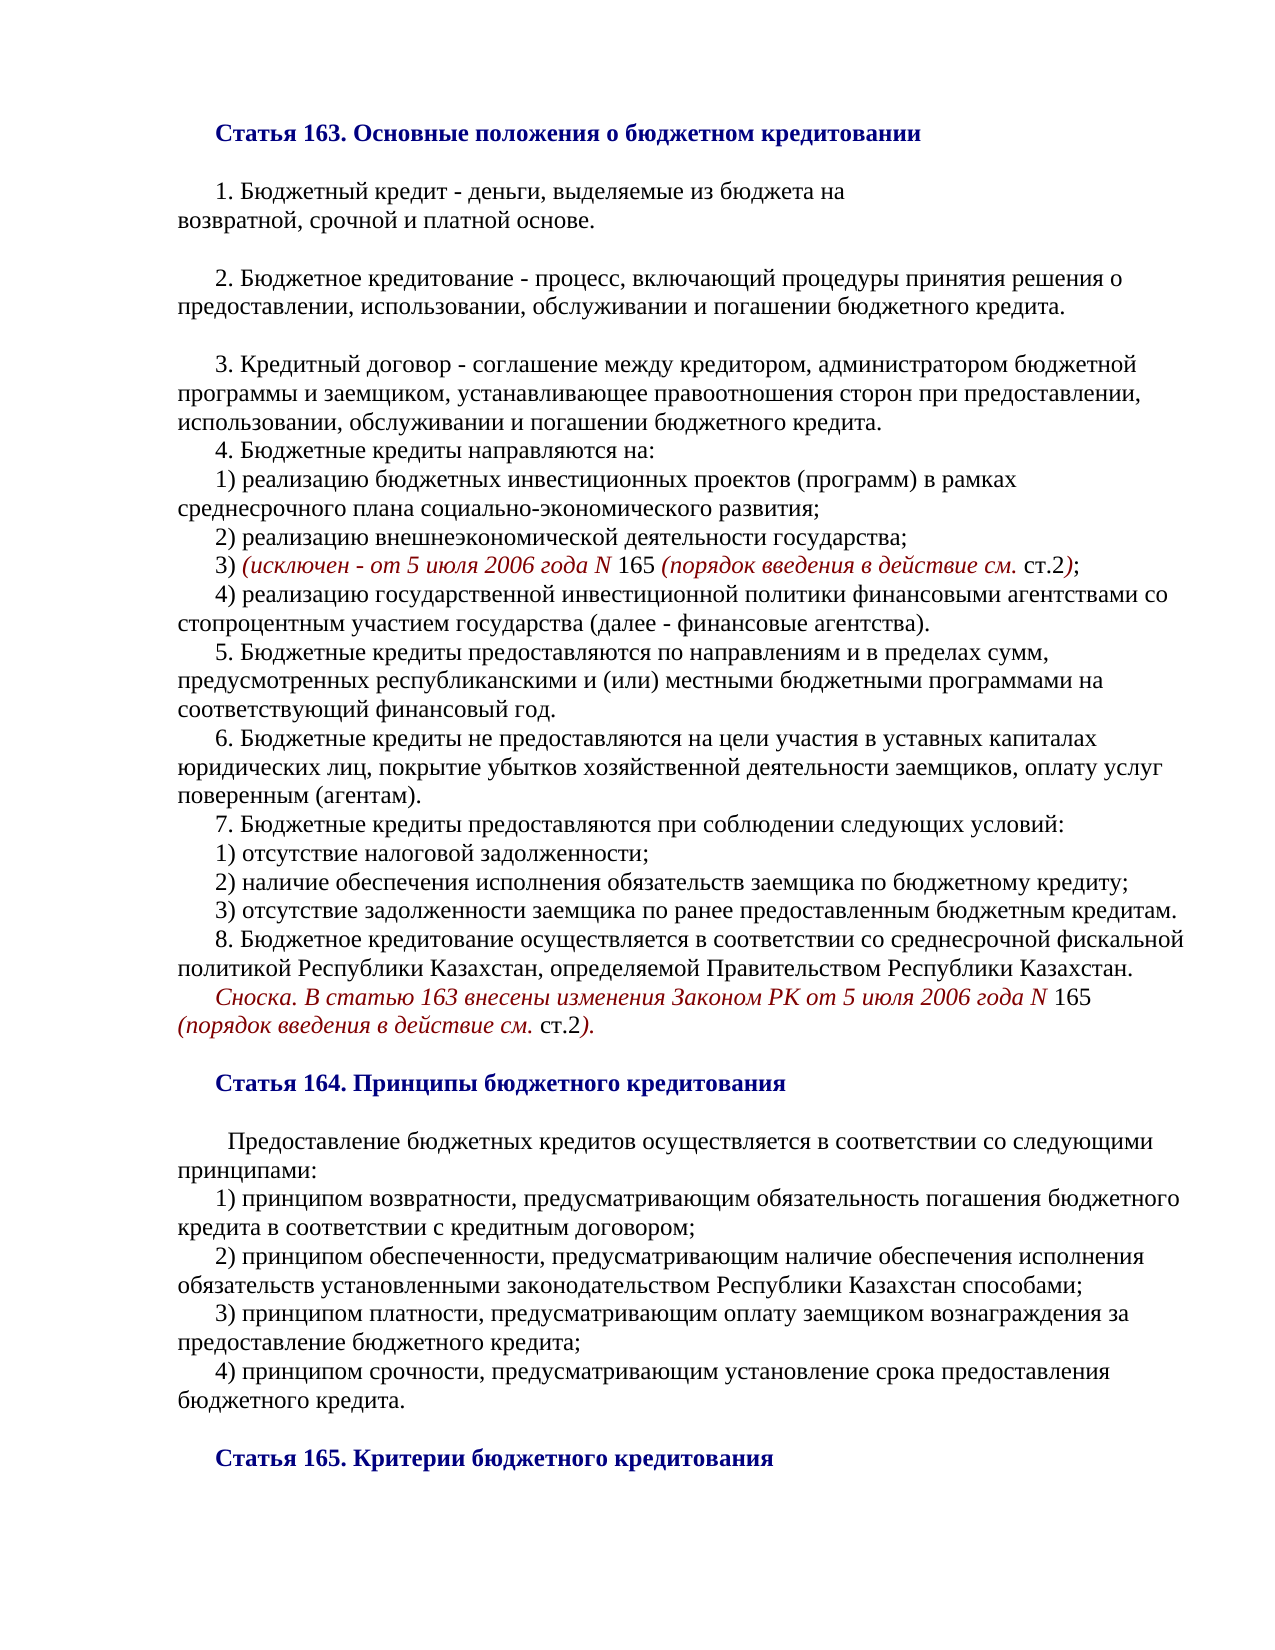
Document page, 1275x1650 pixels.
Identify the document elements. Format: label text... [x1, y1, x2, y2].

text 2. Бюджетное кредитование - процесс, включающий процедуры принятия решения о предоставлении, использовании, обслуживании и погашении бюджетного кредита. [177, 263, 1186, 320]
text Статья 165. Критерии бюджетного кредитования [177, 1443, 1186, 1471]
text Статья 164. Принципы бюджетного кредитования Предоставление бюджетных кредитов осуществляется в соответствии со следующими принципами: 1) принципом возвратности, предусматривающим обязательность погашения бюджетного кредита в соответствии с кредитным договором; 2) принципом обеспеченности, предусматривающим наличие обеспечения исполнения обязательств установленными законодательством Республики Казахстан способами; 3) принципом платности, предусматривающим оплату заемщиком вознаграждения за предоставление бюджетного кредита; 4) принципом срочности, предусматривающим установление срока предоставления бюджетного кредита. [177, 1068, 1186, 1413]
text 1. Бюджетный кредит - деньги, выделяемые из бюджета на возвратной, срочной и платной основе. [177, 176, 1186, 233]
text 3. Кредитный договор - соглашение между кредитором, администратором бюджетной программы и заемщиком, устанавливающее правоотношения сторон при предоставлении, использовании, обслуживании и погашении бюджетного кредита. 4. Бюджетные кредиты направляются на: 1) реализацию бюджетных инвестиционных проектов (программ) в рамках среднесрочного плана социально-экономического развития; 2) реализацию внешнеэкономической деятельности государства; 3) (исключен - от 5 июля 2006 года N 165 (порядок введения в действие см. ст.2); 4) реализацию государственной инвестиционной политики финансовыми агентствами со стопроцентным участием государства (далее - финансовые агентства). 5. Бюджетные кредиты предоставляются по направлениям и в пределах сумм, предусмотренных республиканскими и (или) местными бюджетными программами на соответствующий финансовый год. 6. Бюджетные кредиты не предоставляются на цели участия в уставных капиталах юридических лиц, покрытие убытков хозяйственной деятельности заемщиков, оплату услуг поверенным (агентам). 7. Бюджетные кредиты предоставляются при соблюдении следующих условий: 1) отсутствие налоговой задолженности; 2) наличие обеспечения исполнения обязательств заемщика по бюджетному кредиту; 3) отсутствие задолженности заемщика по ранее предоставленным бюджетным кредитам. 8. Бюджетное кредитование осуществляется в соответствии со среднесрочной фискальной политикой Республики Казахстан, определяемой Правительством Республики Казахстан. Сноска. В статью 163 внесены изменения Законом РК от 5 июля 2006 года N 165 (порядок введения в действие см. ст.2). [177, 349, 1186, 1039]
text Статья 163. Основные положения о бюджетном кредитовании [177, 118, 1186, 147]
